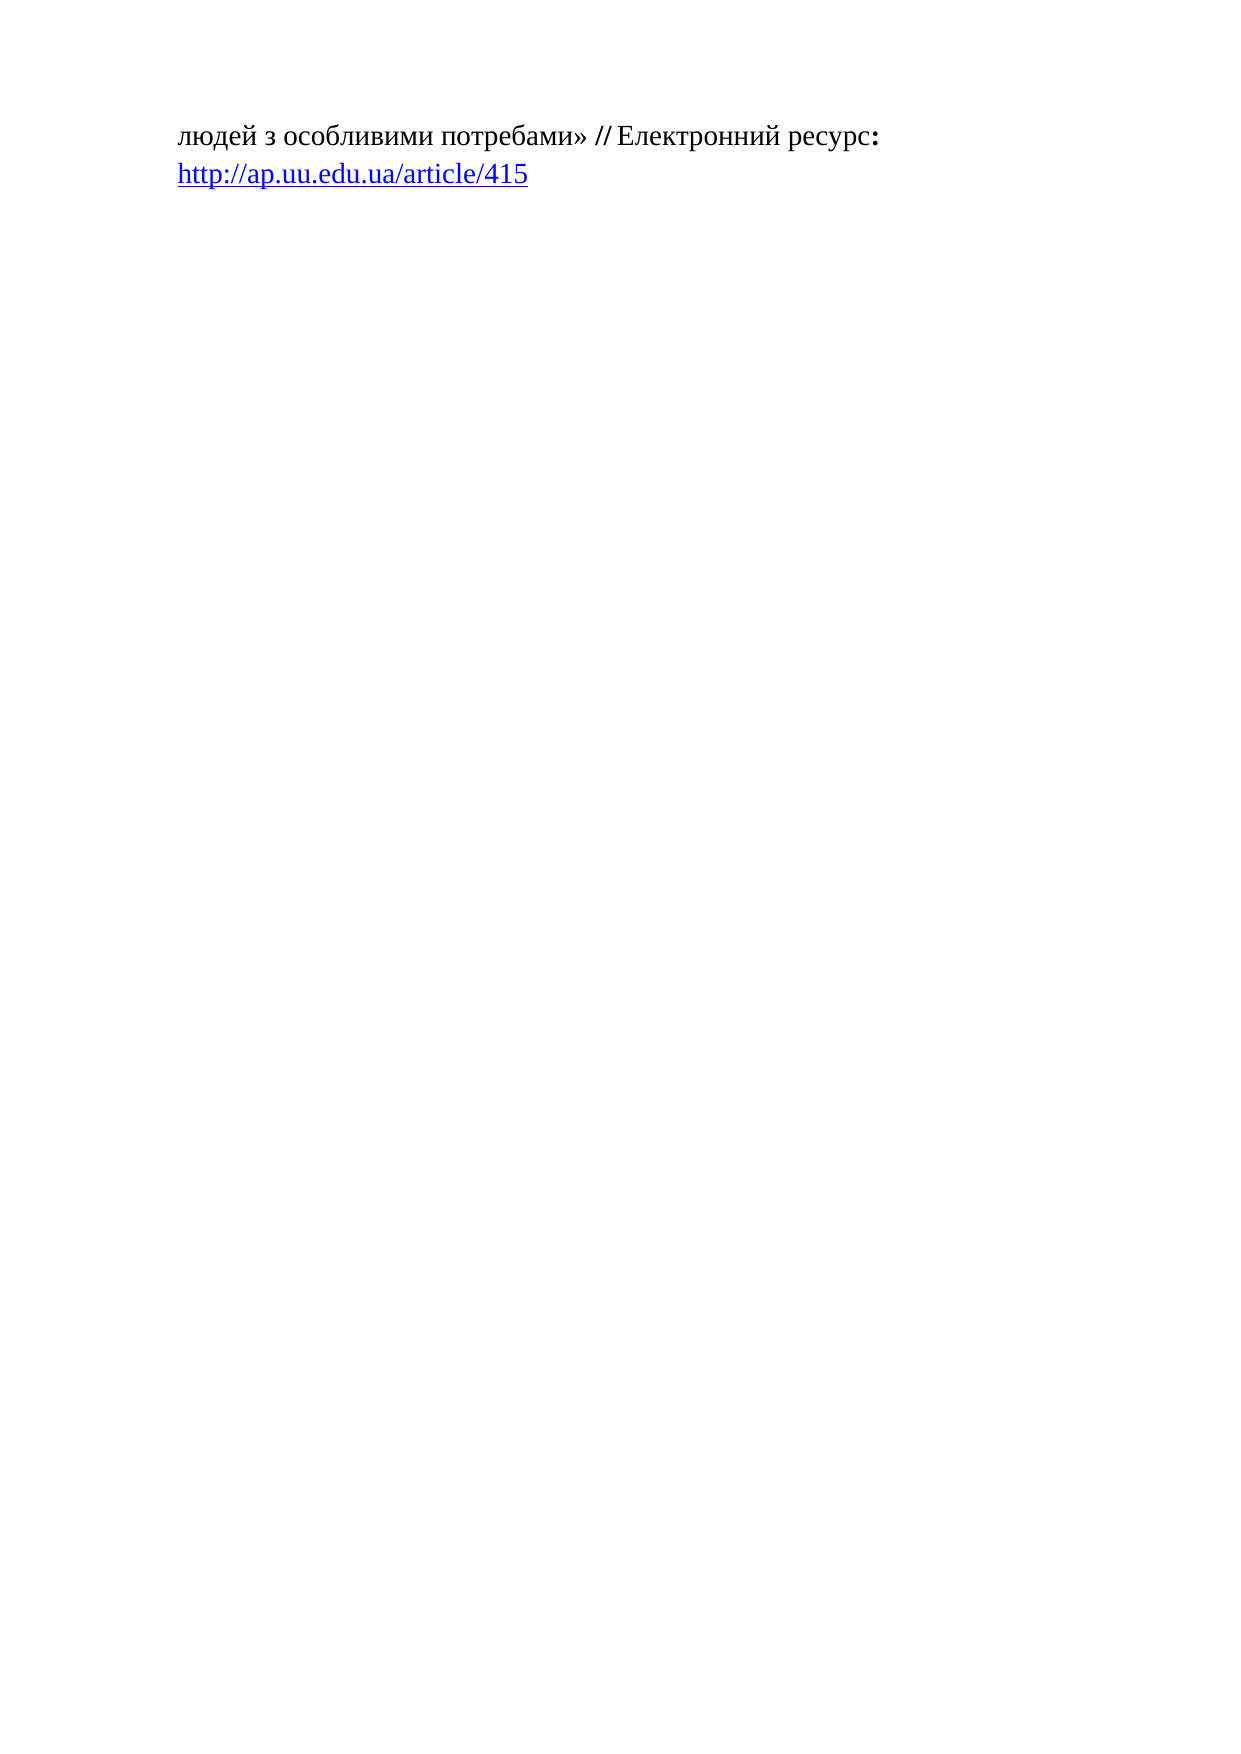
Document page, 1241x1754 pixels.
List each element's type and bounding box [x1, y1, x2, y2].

text [177, 118, 1152, 190]
